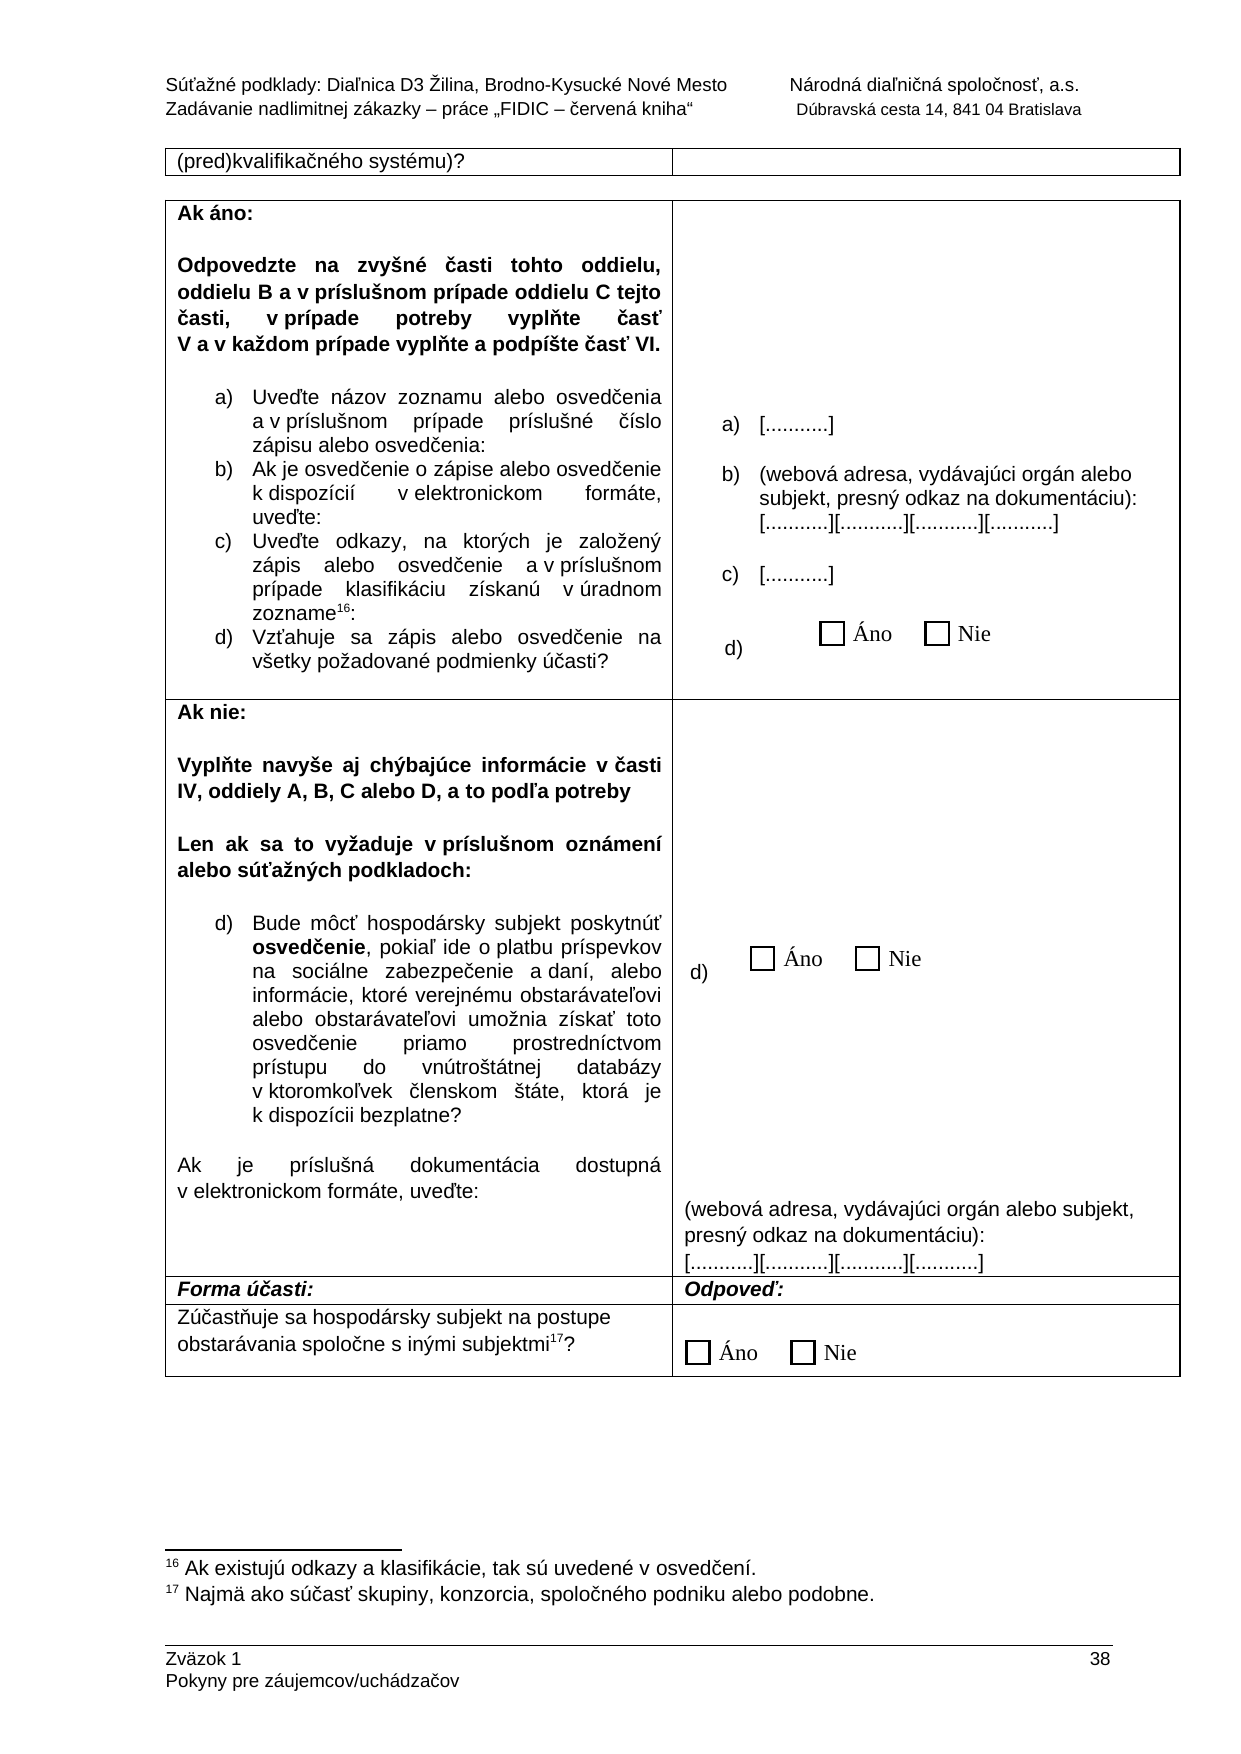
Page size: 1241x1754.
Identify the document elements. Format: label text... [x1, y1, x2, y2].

table_cell [673, 149, 1179, 175]
table_cell [673, 1305, 1179, 1376]
table_header Ak áno: Odpovedzte na zvyšné časti tohto oddielu, oddielu B a v príslušnom prípade oddielu C tejto časti, v prípade potreby vyplňte časť V a v každom prípade vyplňte a podpíšte časť VI. Uveďte názov zoznamu alebo osvedčenia a v príslušnom prípade príslušné číslo zápisu alebo osvedčenia: Ak je osvedčenie o zápise alebo osvedčenie k dispozícií v elektronickom formáte, uveďte: Uveďte odkazy, na ktorých je založený zápis alebo osvedčenie a v príslušnom prípade klasifikáciu získanú v úradnom zozname: Vzťahuje sa zápis alebo osvedčenie na všetky požadované podmienky účasti? [166, 201, 672, 699]
table_header [...........] (webová adresa, vydávajúci orgán alebo subjekt, presný odkaz na dokumentáciu): [...........][...........][...........][...........] [...........] d) [673, 201, 1179, 699]
table_cell d) (webová adresa, vydávajúci orgán alebo subjekt, presný odkaz na dokumentáciu): [...........][...........][...........][...........] [673, 700, 1179, 1276]
table_cell Zúčastňuje sa hospodársky subjekt na postupe obstarávania spoločne s inými subjektmi? [166, 1305, 672, 1376]
table_cell Ak nie: Vyplňte navyše aj chýbajúce informácie v časti IV, oddiely A, B, C alebo D, a to podľa potreby Len ak sa to vyžaduje v príslušnom oznámení alebo súťažných podkladoch: Bude môcť hospodársky subjekt poskytnúť osvedčenie, pokiaľ ide o platbu príspevkov na sociálne zabezpečenie a daní, alebo informácie, ktoré verejnému obstarávateľovi alebo obstarávateľovi umožnia získať toto osvedčenie priamo prostredníctvom prístupu do vnútroštátnej databázy v ktoromkoľvek členskom štáte, ktorá je k dispozícii bezplatne? Ak je príslušná dokumentácia dostupná v elektronickom formáte, uveďte: [166, 700, 672, 1276]
table_cell Forma účasti: [166, 1277, 672, 1304]
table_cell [166, 149, 672, 175]
table_cell Odpoveď: [673, 1277, 1179, 1304]
